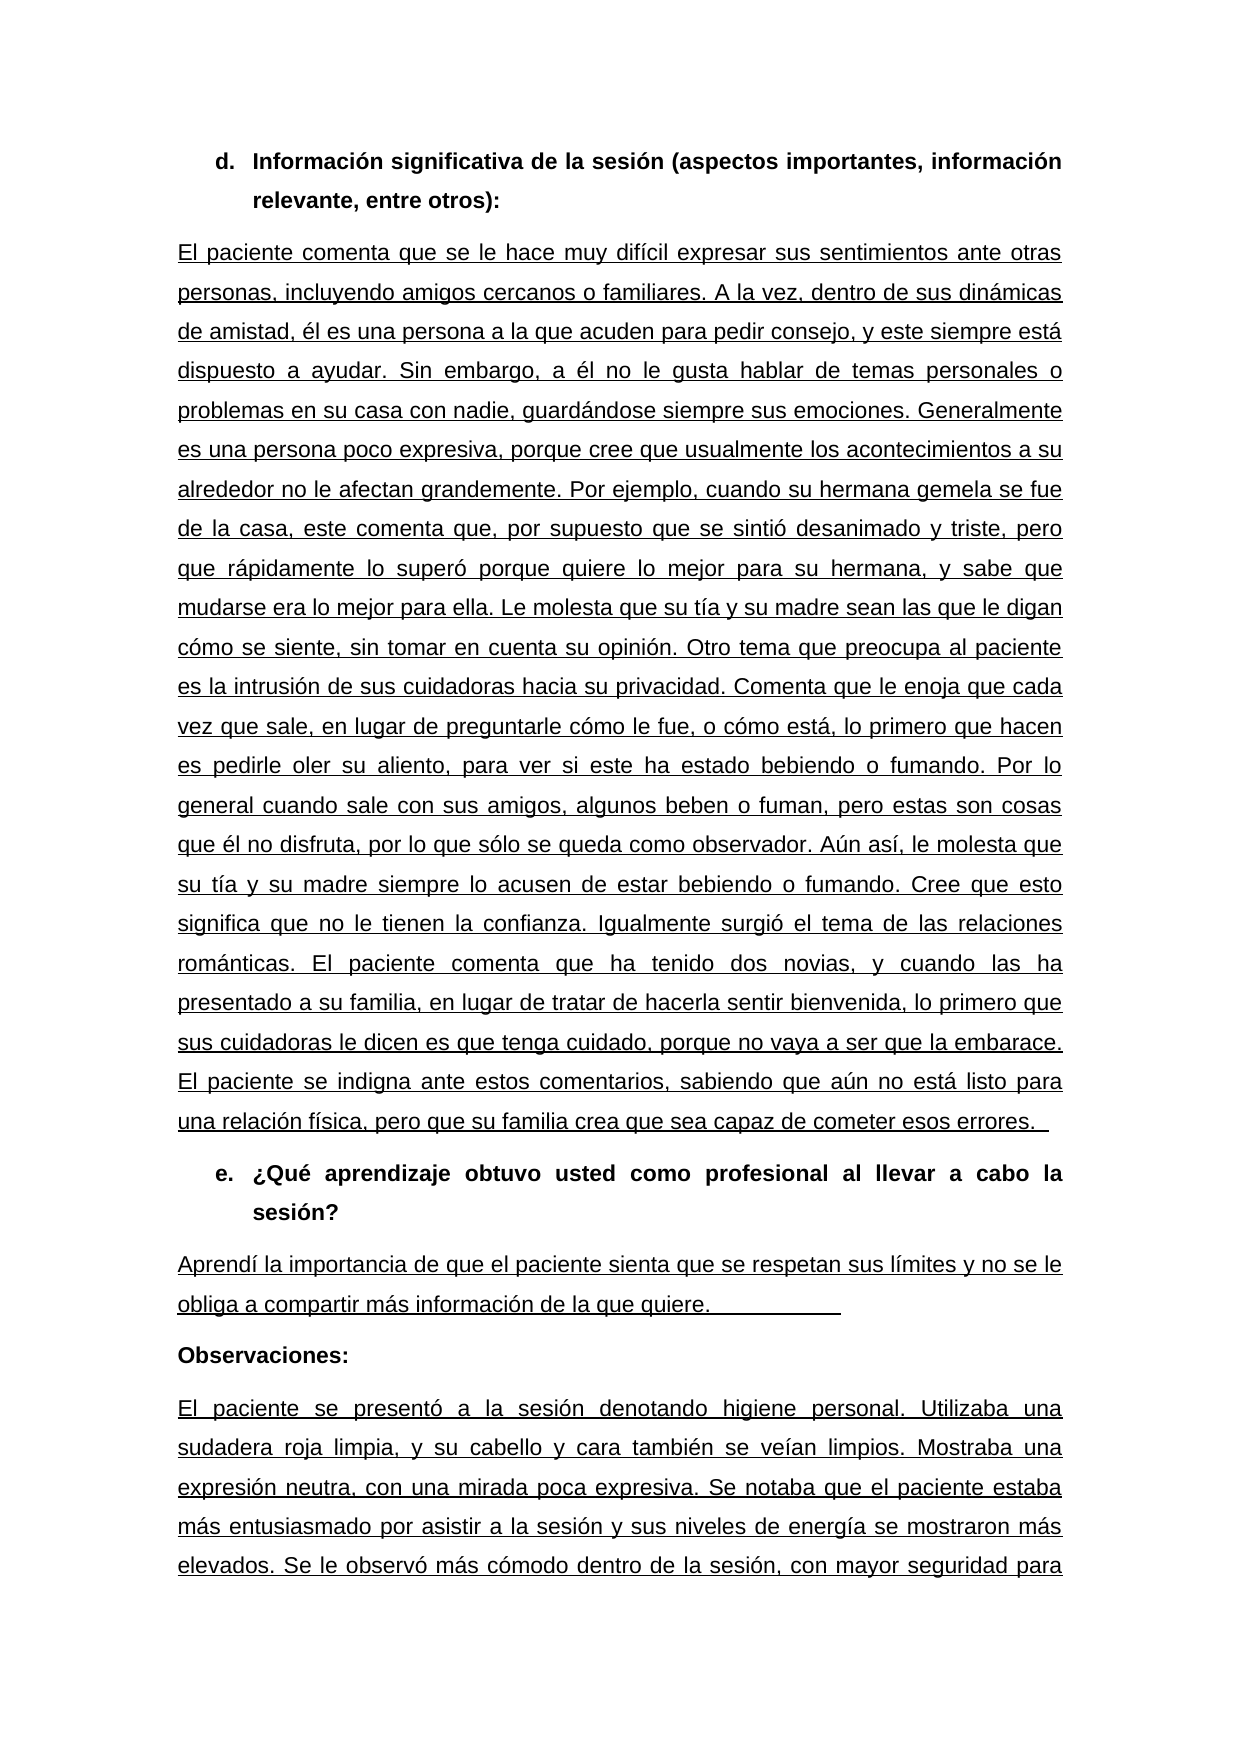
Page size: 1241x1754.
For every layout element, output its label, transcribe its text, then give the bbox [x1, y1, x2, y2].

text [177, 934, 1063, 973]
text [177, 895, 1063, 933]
list Información significativa de la sesión (aspectos importantes, información relevante, entre otros): [215, 148, 1063, 213]
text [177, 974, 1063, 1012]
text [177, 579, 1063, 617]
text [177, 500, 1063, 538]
text Aprendí la importancia de que el paciente sienta que se respetan sus límites y no se le obliga a compartir más información de la que quiere. [177, 1251, 1063, 1274]
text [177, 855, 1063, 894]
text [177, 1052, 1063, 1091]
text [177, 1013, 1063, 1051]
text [177, 1537, 1063, 1575]
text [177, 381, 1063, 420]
text Aprendí la importancia de que el paciente sienta que se respetan sus límites y no se le obliga a compartir más información de la que quiere. [177, 1275, 1063, 1317]
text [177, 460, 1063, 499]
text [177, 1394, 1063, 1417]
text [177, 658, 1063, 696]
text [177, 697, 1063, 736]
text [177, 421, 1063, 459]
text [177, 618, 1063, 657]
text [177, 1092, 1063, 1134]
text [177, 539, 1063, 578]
list ¿Qué aprendizaje obtuvo usted como profesional al llevar a cabo la sesión? [215, 1159, 1063, 1225]
text Observaciones: [177, 1342, 1063, 1369]
